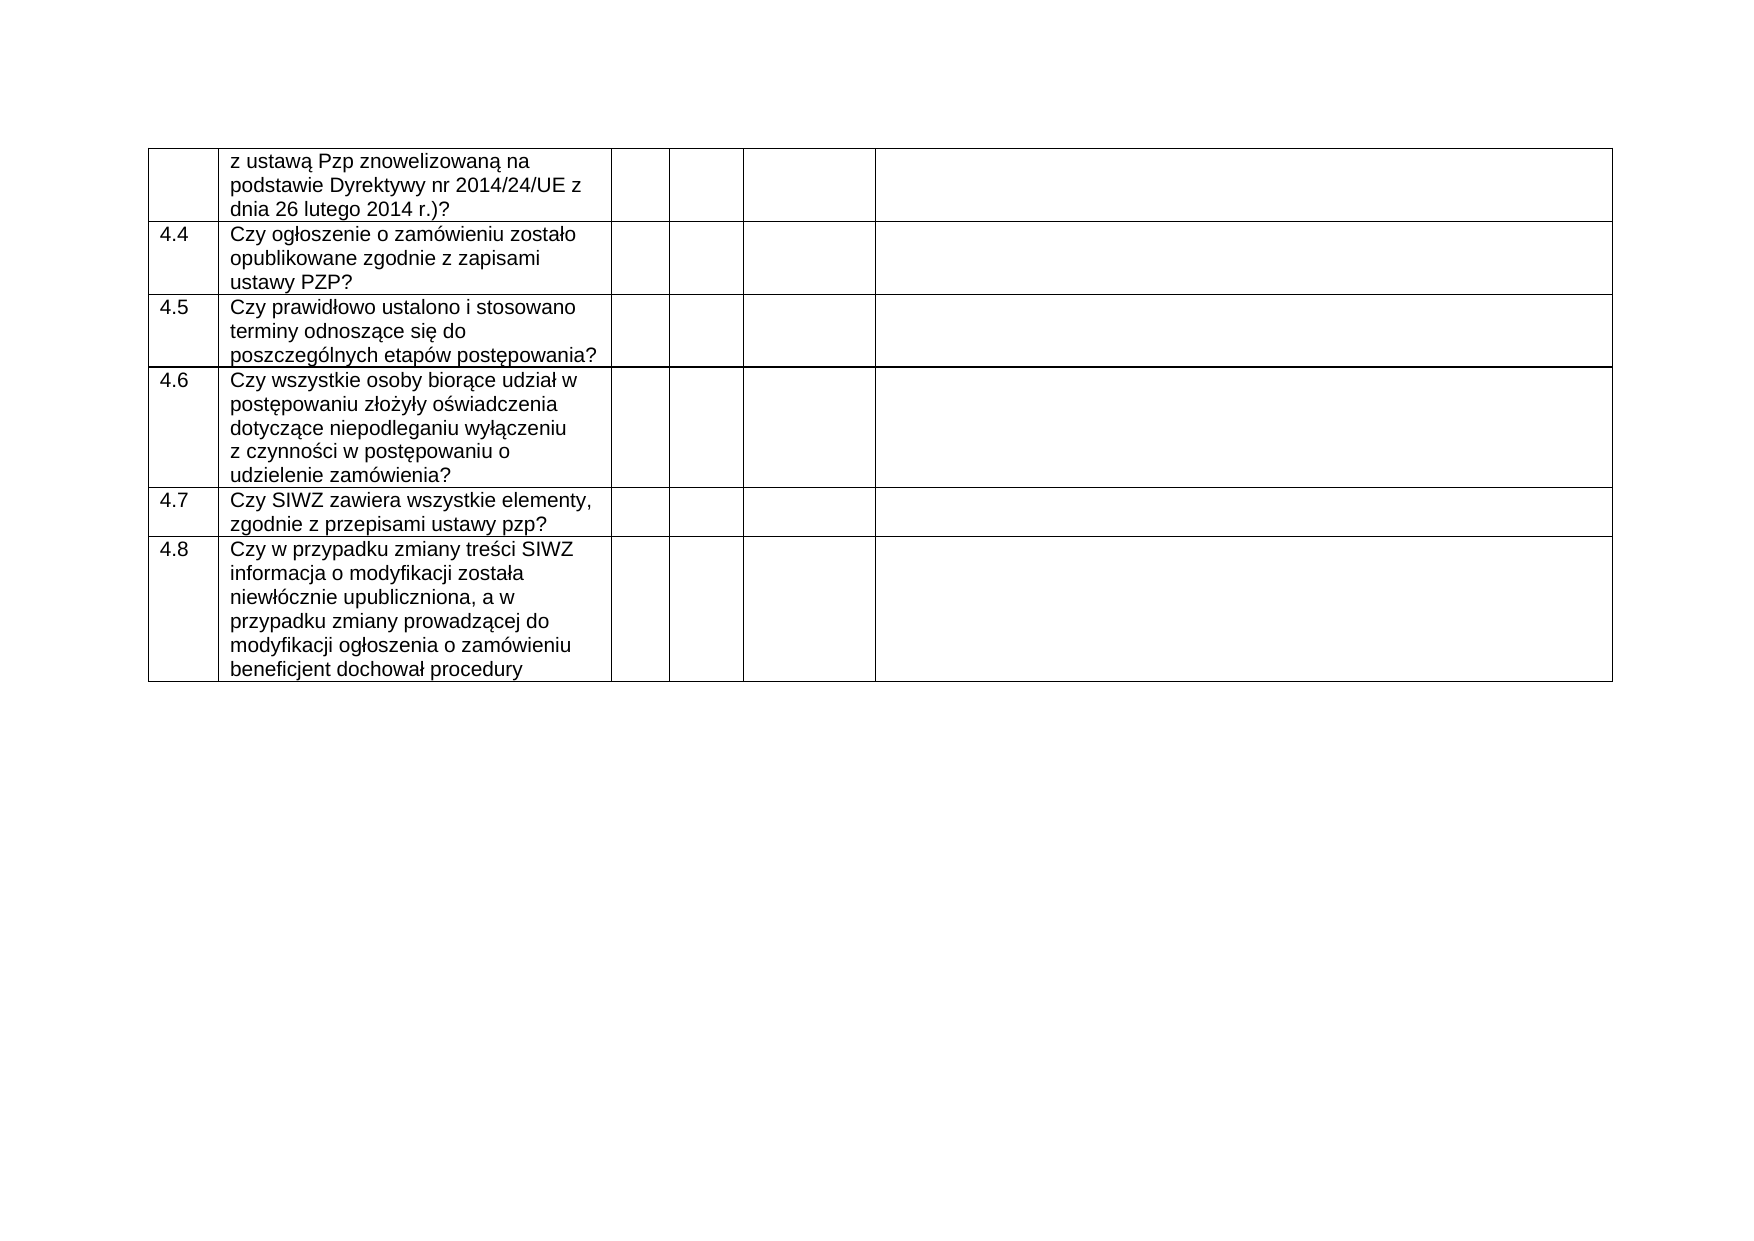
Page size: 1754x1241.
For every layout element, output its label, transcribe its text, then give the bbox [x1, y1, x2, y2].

table_cell 4.8 [149, 537, 218, 681]
table_cell [744, 488, 875, 536]
table_cell 4.7 [149, 488, 218, 536]
table_cell [612, 537, 669, 681]
table_cell [612, 488, 669, 536]
table_cell [670, 222, 743, 293]
table_cell Czy w przypadku zmiany treści SIWZ informacja o modyfikacji została niewłócznie upubliczniona, a w przypadku zmiany prowadzącej do modyfikacji ogłoszenia o zamówieniu beneficjent dochował procedury określonej w art. 38 ust. 4a ustawy PZP? [219, 537, 611, 681]
table_cell [670, 488, 743, 536]
table_cell [670, 368, 743, 487]
table_cell 4.4 [149, 222, 218, 293]
table_cell [876, 537, 1612, 681]
table_cell A) [149, 149, 218, 221]
table_cell Czy prawidłowo ustalono i stosowano terminy odnoszące się do poszczególnych etapów postępowania? [219, 295, 611, 366]
table_cell [612, 149, 669, 221]
table_cell [744, 368, 875, 487]
table_cell Czy beneficjent prawidłowo zastosował procedury uproszczone obowiązujące w odniesieniu do zamówień na usługi społeczne i inne szczególne usługi (dotyczy zamówień wszczętych zgodnie z ustawą Pzp znowelizowaną na podstawie Dyrektywy nr 2014/24/UE z dnia 26 lutego 2014 r.)? [219, 149, 611, 221]
table_cell Czy SIWZ zawiera wszystkie elementy, zgodnie z przepisami ustawy pzp? [219, 488, 611, 536]
table_cell [744, 537, 875, 681]
table_cell [876, 295, 1612, 366]
table_cell Czy ogłoszenie o zamówieniu zostało opublikowane zgodnie z zapisami ustawy PZP? [219, 222, 611, 293]
table_cell [744, 222, 875, 293]
table_cell [744, 295, 875, 366]
table_cell 4.5 [149, 295, 218, 366]
table_cell [612, 222, 669, 293]
table_cell [876, 222, 1612, 293]
table_cell Czy wszystkie osoby biorące udział w postępowaniu złożyły oświadczenia dotyczące niepodleganiu wyłączeniu z czynności w postępowaniu o udzielenie zamówienia? [219, 368, 611, 487]
table_cell [670, 537, 743, 681]
table_cell [612, 295, 669, 366]
table_cell [670, 295, 743, 366]
table_cell [612, 368, 669, 487]
table_cell 4.6 [149, 368, 218, 487]
table_cell [876, 488, 1612, 536]
table_cell [744, 149, 875, 221]
table_cell [876, 149, 1612, 221]
table_cell [670, 149, 743, 221]
table_cell [876, 368, 1612, 487]
